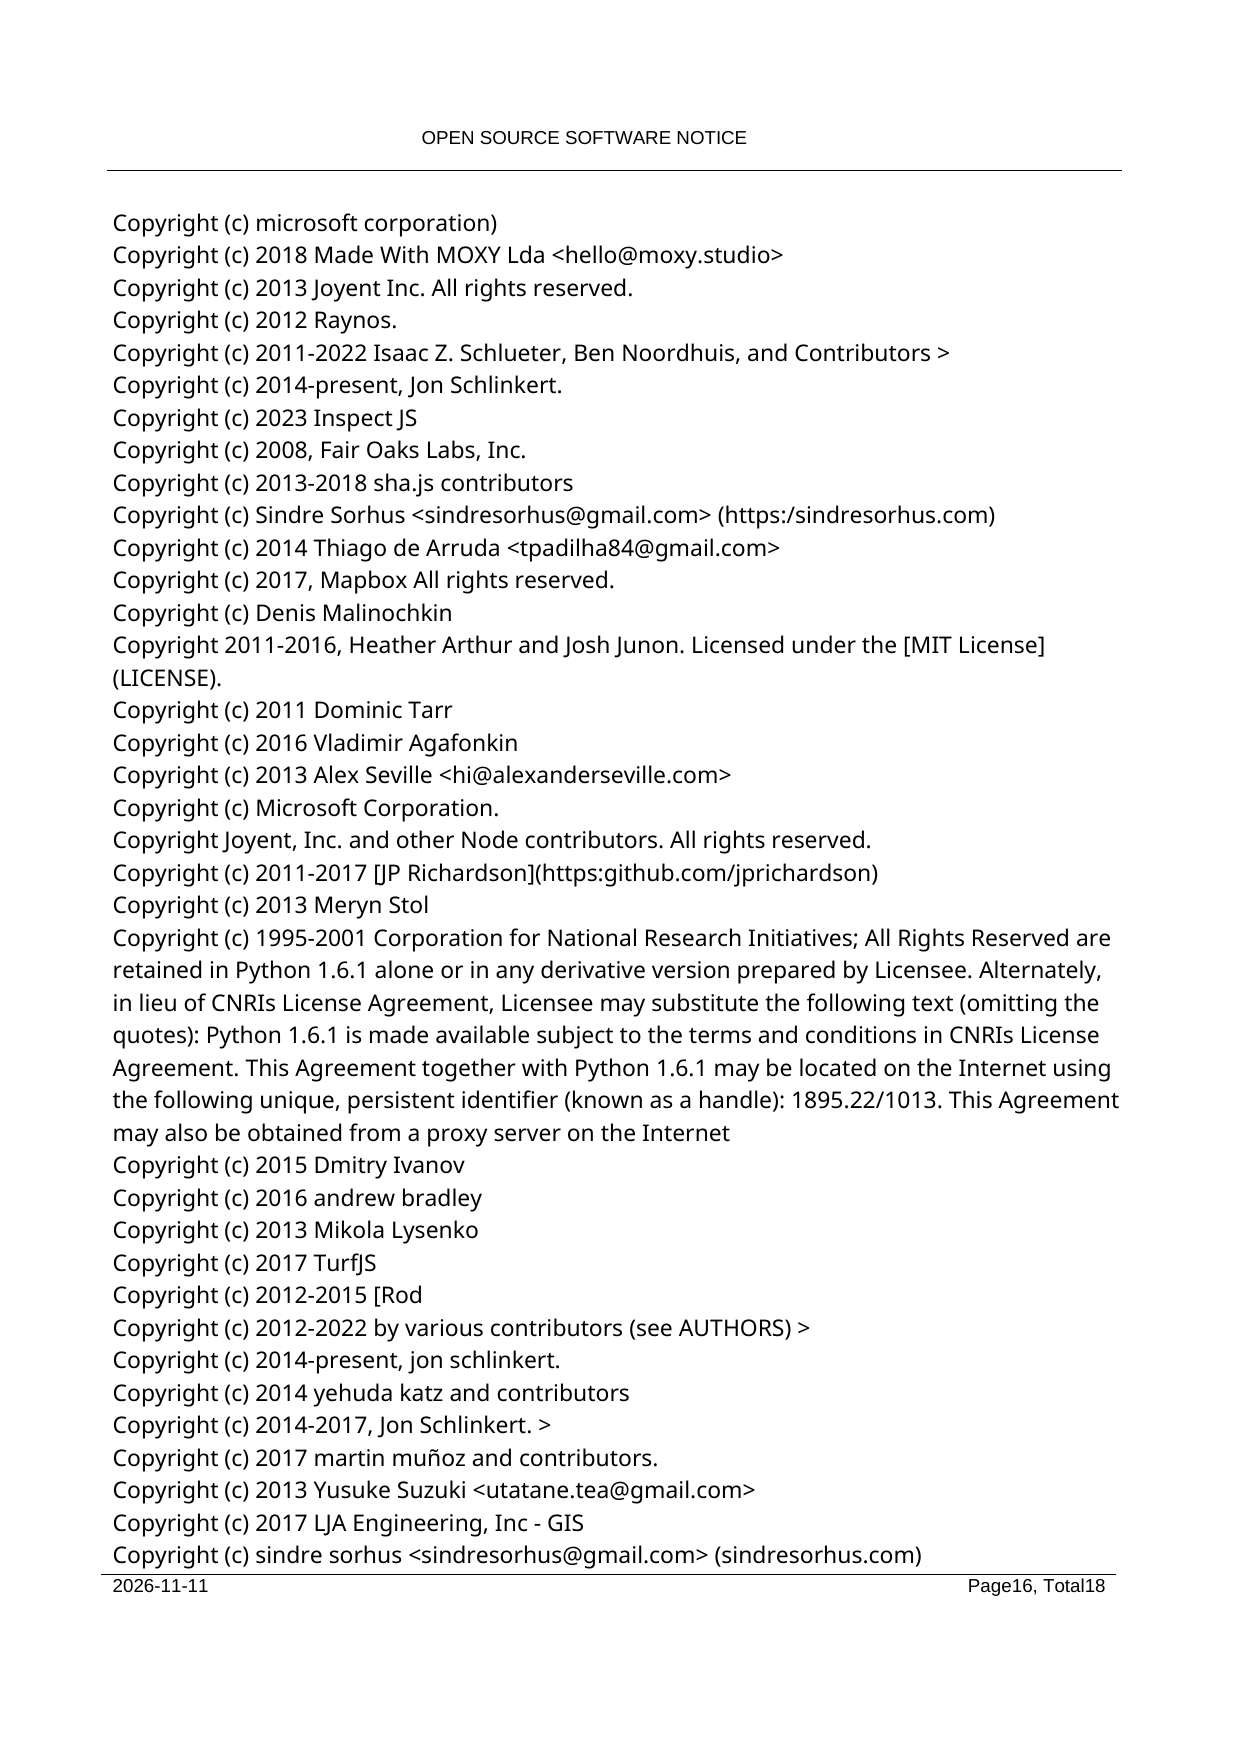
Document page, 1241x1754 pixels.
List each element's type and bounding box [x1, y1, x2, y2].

text [112, 206, 1128, 1571]
